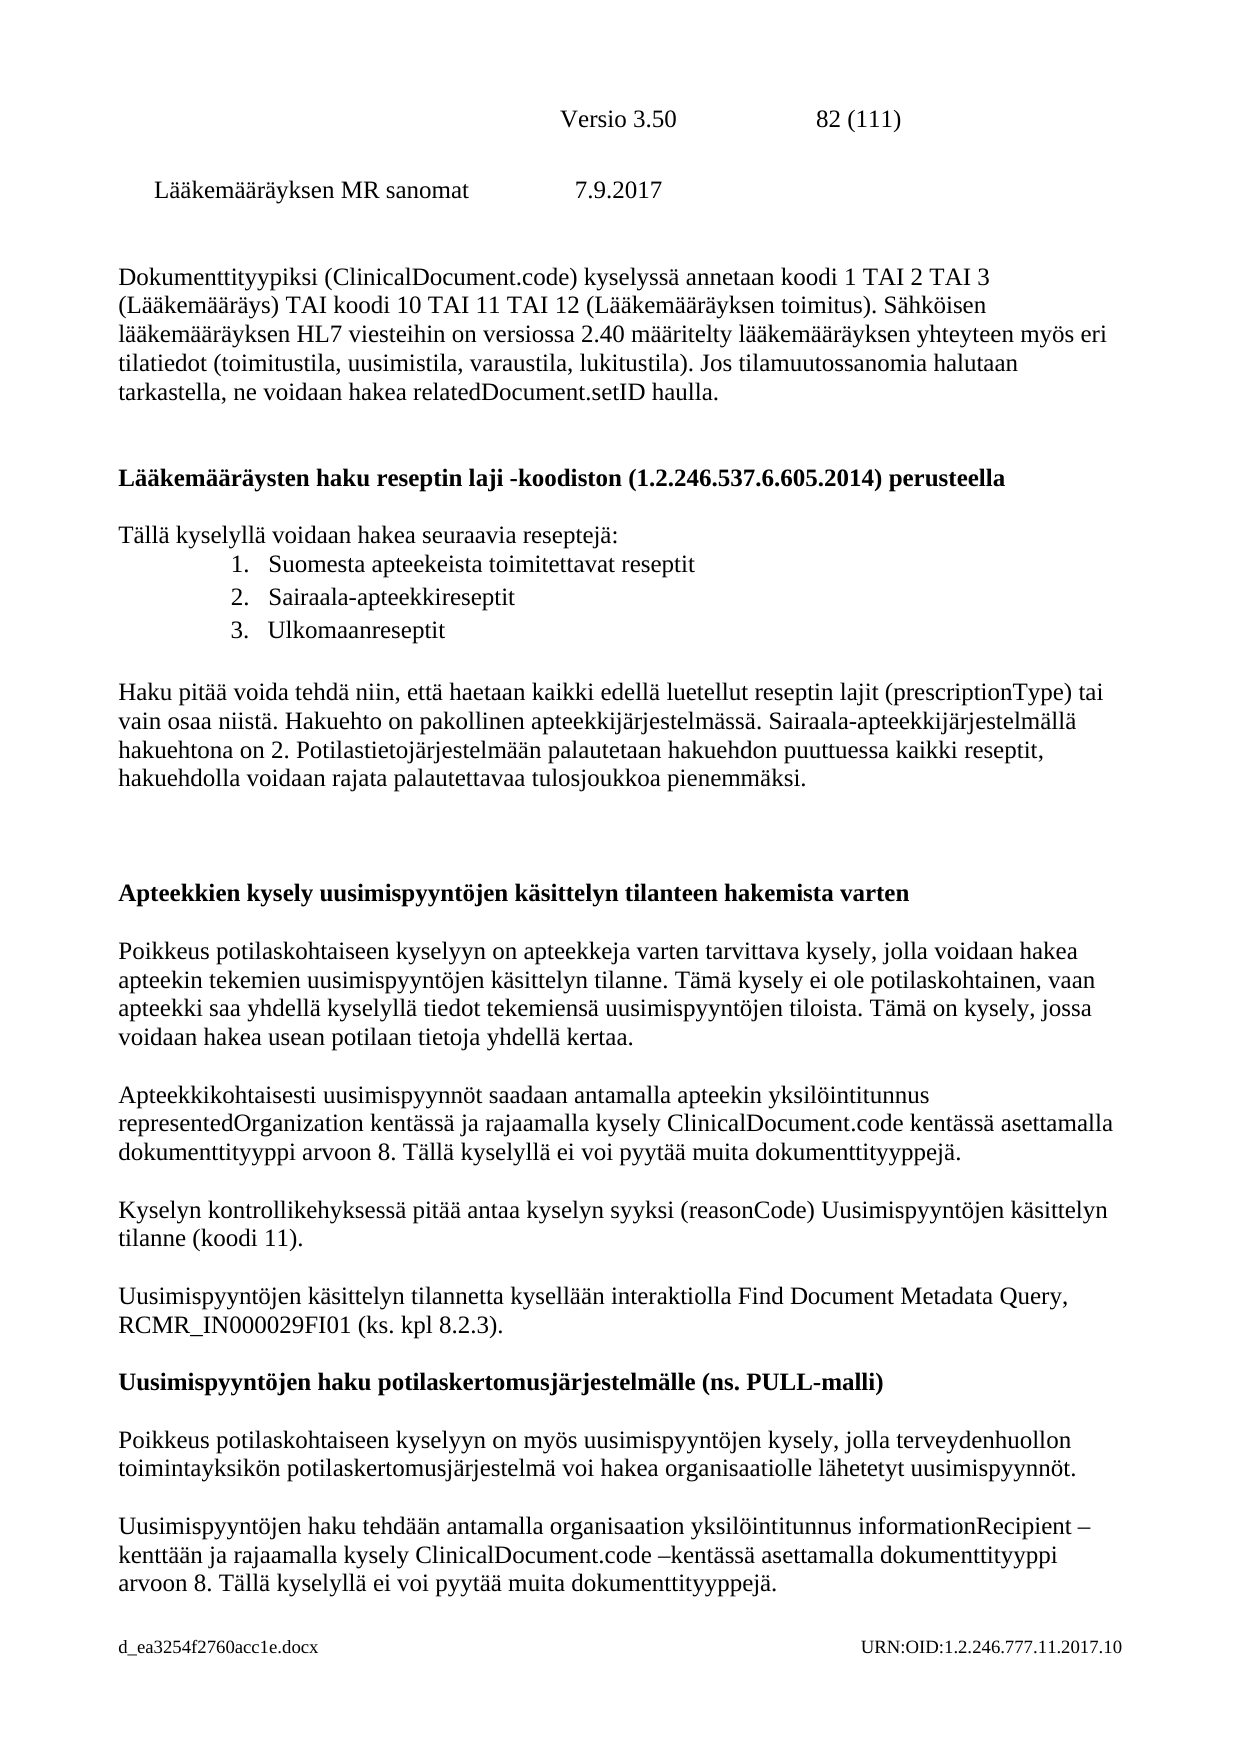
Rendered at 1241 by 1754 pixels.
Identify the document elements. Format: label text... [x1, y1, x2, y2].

text Apteekkien kysely uusimispyyntöjen käsittelyn tilanteen hakemista varten [118, 878, 1122, 907]
text Lääkemääräysten haku reseptin laji -koodiston (1.2.246.537.6.605.2014) perusteella [118, 463, 1122, 492]
text Kyselyn kontrollikehyksessä pitää antaa kyselyn syyksi (reasonCode) Uusimispyyntöjen käsittelyn tilanne (koodi 11). [118, 1195, 1122, 1252]
text Haku pitää voida tehdä niin, että haetaan kaikki edellä luetellut reseptin lajit (prescriptionType) tai vain osaa niistä. Hakuehto on pakollinen apteekkijärjestelmässä. Sairaala-apteekkijärjestelmällä hakuehtona on 2. Potilastietojärjestelmään palautetaan hakuehdon puuttuessa kaikki reseptit, hakuehdolla voidaan rajata palautettavaa tulosjoukkoa pienemmäksi. [118, 677, 1122, 792]
text Poikkeus potilaskohtaiseen kyselyyn on apteekkeja varten tarvittava kysely, jolla voidaan hakea apteekin tekemien uusimispyyntöjen käsittelyn tilanne. Tämä kysely ei ole potilaskohtainen, vaan apteekki saa yhdellä kyselyllä tiedot tekemiensä uusimispyyntöjen tiloista. Tämä on kysely, jossa voidaan hakea usean potilaan tietoja yhdellä kertaa. [118, 936, 1122, 1051]
text Tällä kyselyllä voidaan hakea seuraavia reseptejä: [118, 521, 1122, 549]
text Poikkeus potilaskohtaiseen kyselyyn on myös uusimispyyntöjen kysely, jolla terveydenhuollon toimintayksikön potilaskertomusjärjestelmä voi hakea organisaatiolle lähetetyt uusimispyynnöt. [118, 1425, 1122, 1482]
text Dokumenttityypiksi (ClinicalDocument.code) kyselyssä annetaan koodi 1 TAI 2 TAI 3 (Lääkemääräys) TAI koodi 10 TAI 11 TAI 12 (Lääkemääräyksen toimitus). Sähköisen lääkemääräyksen HL7 viesteihin on versiossa 2.40 määritelty lääkemääräyksen yhteyteen myös eri tilatiedot (toimitustila, uusimistila, varaustila, lukitustila). Jos tilamuutossanomia halutaan tarkastella, ne voidaan hakea relatedDocument.setID haulla. [118, 262, 1122, 406]
text Uusimispyyntöjen haku tehdään antamalla organisaation yksilöintitunnus informationRecipient –kenttään ja rajaamalla kysely ClinicalDocument.code –kentässä asettamalla dokumenttityyppi arvoon 8. Tällä kyselyllä ei voi pyytää muita dokumenttityyppejä. [118, 1511, 1122, 1597]
text Apteekkikohtaisesti uusimispyynnöt saadaan antamalla apteekin yksilöintitunnus representedOrganization kentässä ja rajaamalla kysely ClinicalDocument.code kentässä asettamalla dokumenttityyppi arvoon 8. Tällä kyselyllä ei voi pyytää muita dokumenttityyppejä. [118, 1080, 1122, 1166]
text Uusimispyyntöjen käsittelyn tilannetta kysellään interaktiolla Find Document Metadata Query, RCMR_IN000029FI01 (ks. kpl 8.2.3). [118, 1281, 1122, 1338]
list Suomesta apteekeista toimitettavat reseptit [231, 549, 1122, 578]
list Ulkomaanreseptit [230, 615, 1122, 644]
list Sairaala-apteekkireseptit [231, 582, 1122, 611]
text Uusimispyyntöjen haku potilaskertomusjärjestelmälle (ns. PULL-malli) [118, 1367, 1122, 1396]
